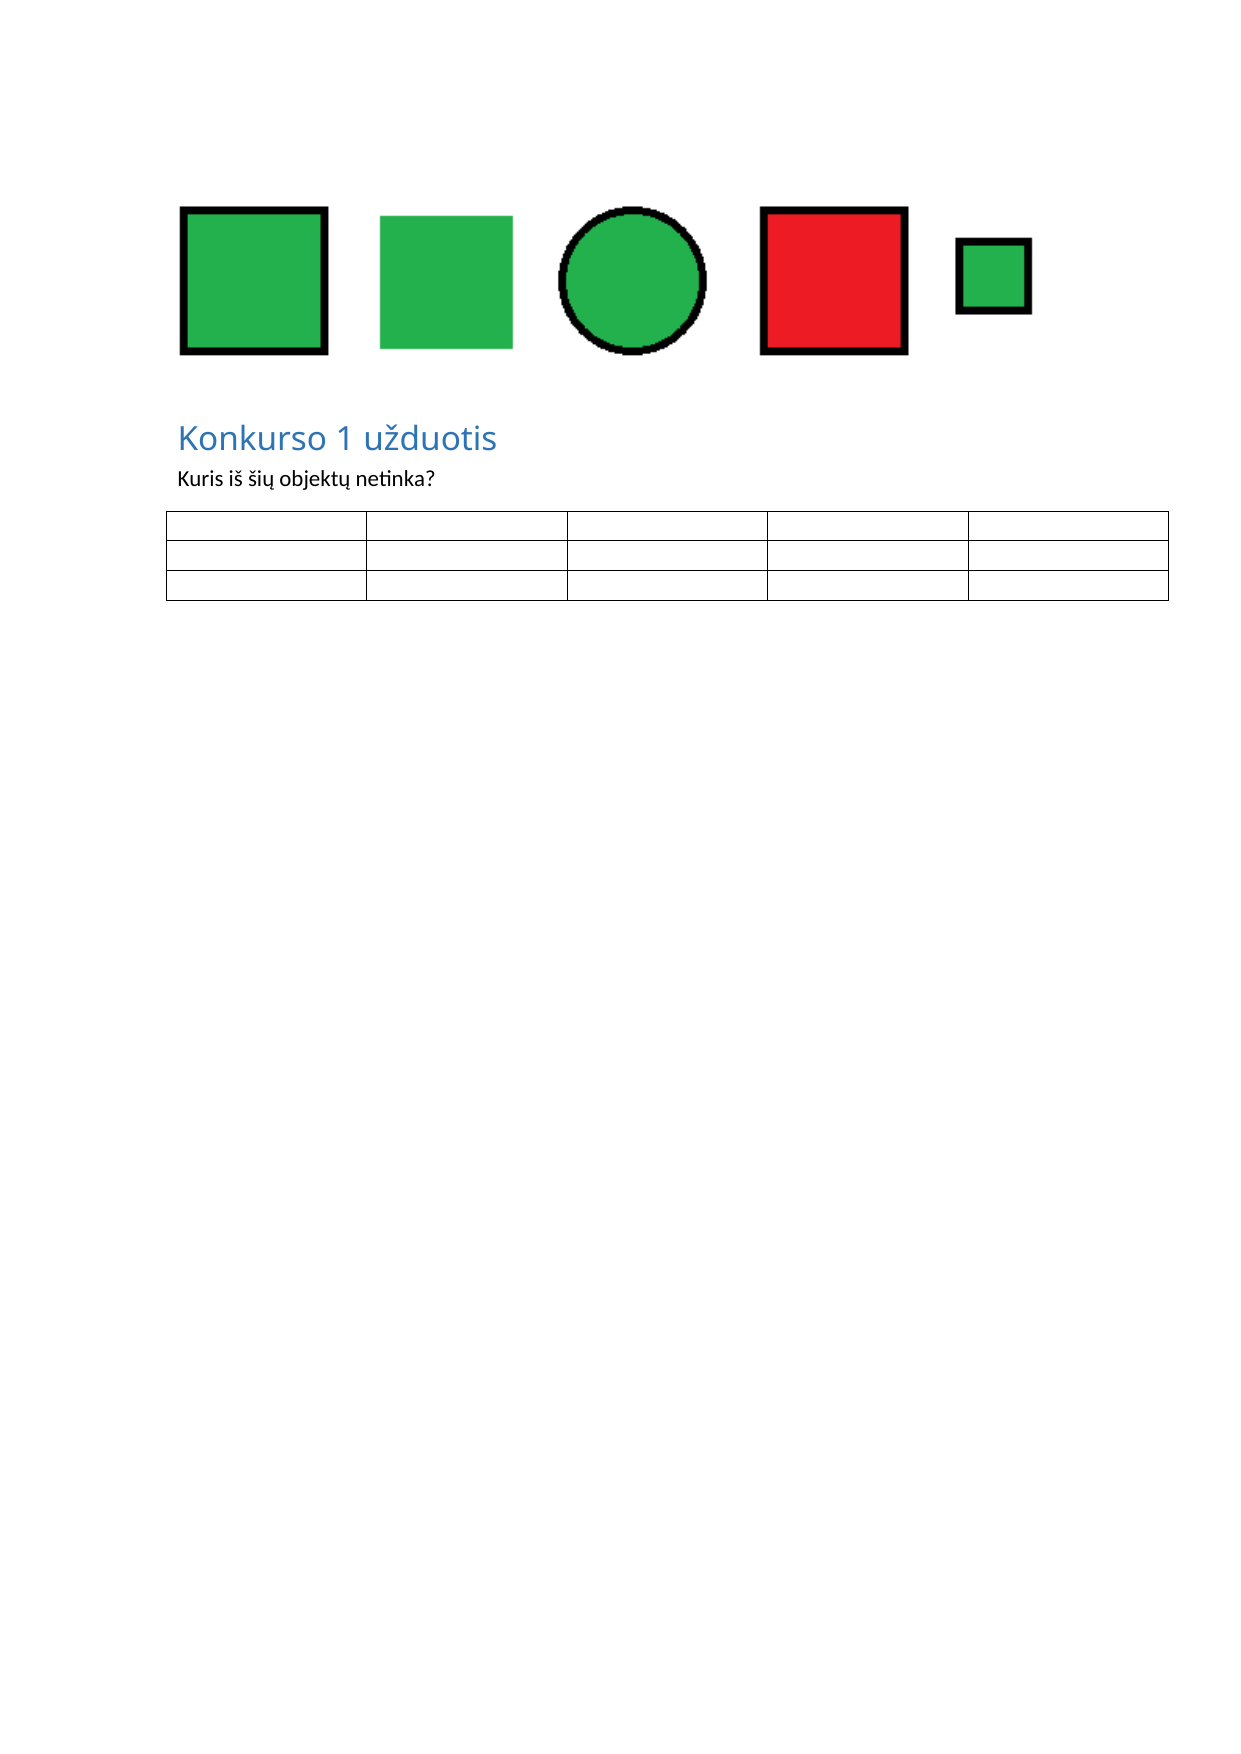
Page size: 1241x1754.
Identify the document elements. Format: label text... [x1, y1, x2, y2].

table_cell [367, 541, 567, 570]
table_cell [768, 541, 968, 570]
table_cell [969, 541, 1168, 570]
text Kuris iš šių objektų netinka? [177, 464, 1181, 492]
table_cell [167, 571, 366, 600]
table_header [768, 512, 968, 540]
table_cell [167, 541, 366, 570]
table_header [167, 512, 366, 540]
table_header [969, 512, 1168, 540]
table_header [367, 512, 567, 540]
table_cell [768, 571, 968, 600]
table_cell [568, 571, 767, 600]
picture [177, 177, 1037, 390]
table_header [568, 512, 767, 540]
subtitle Konkurso 1 užduotis [177, 415, 1181, 460]
table_cell [568, 541, 767, 570]
table_cell [367, 571, 567, 600]
table_cell [969, 571, 1168, 600]
